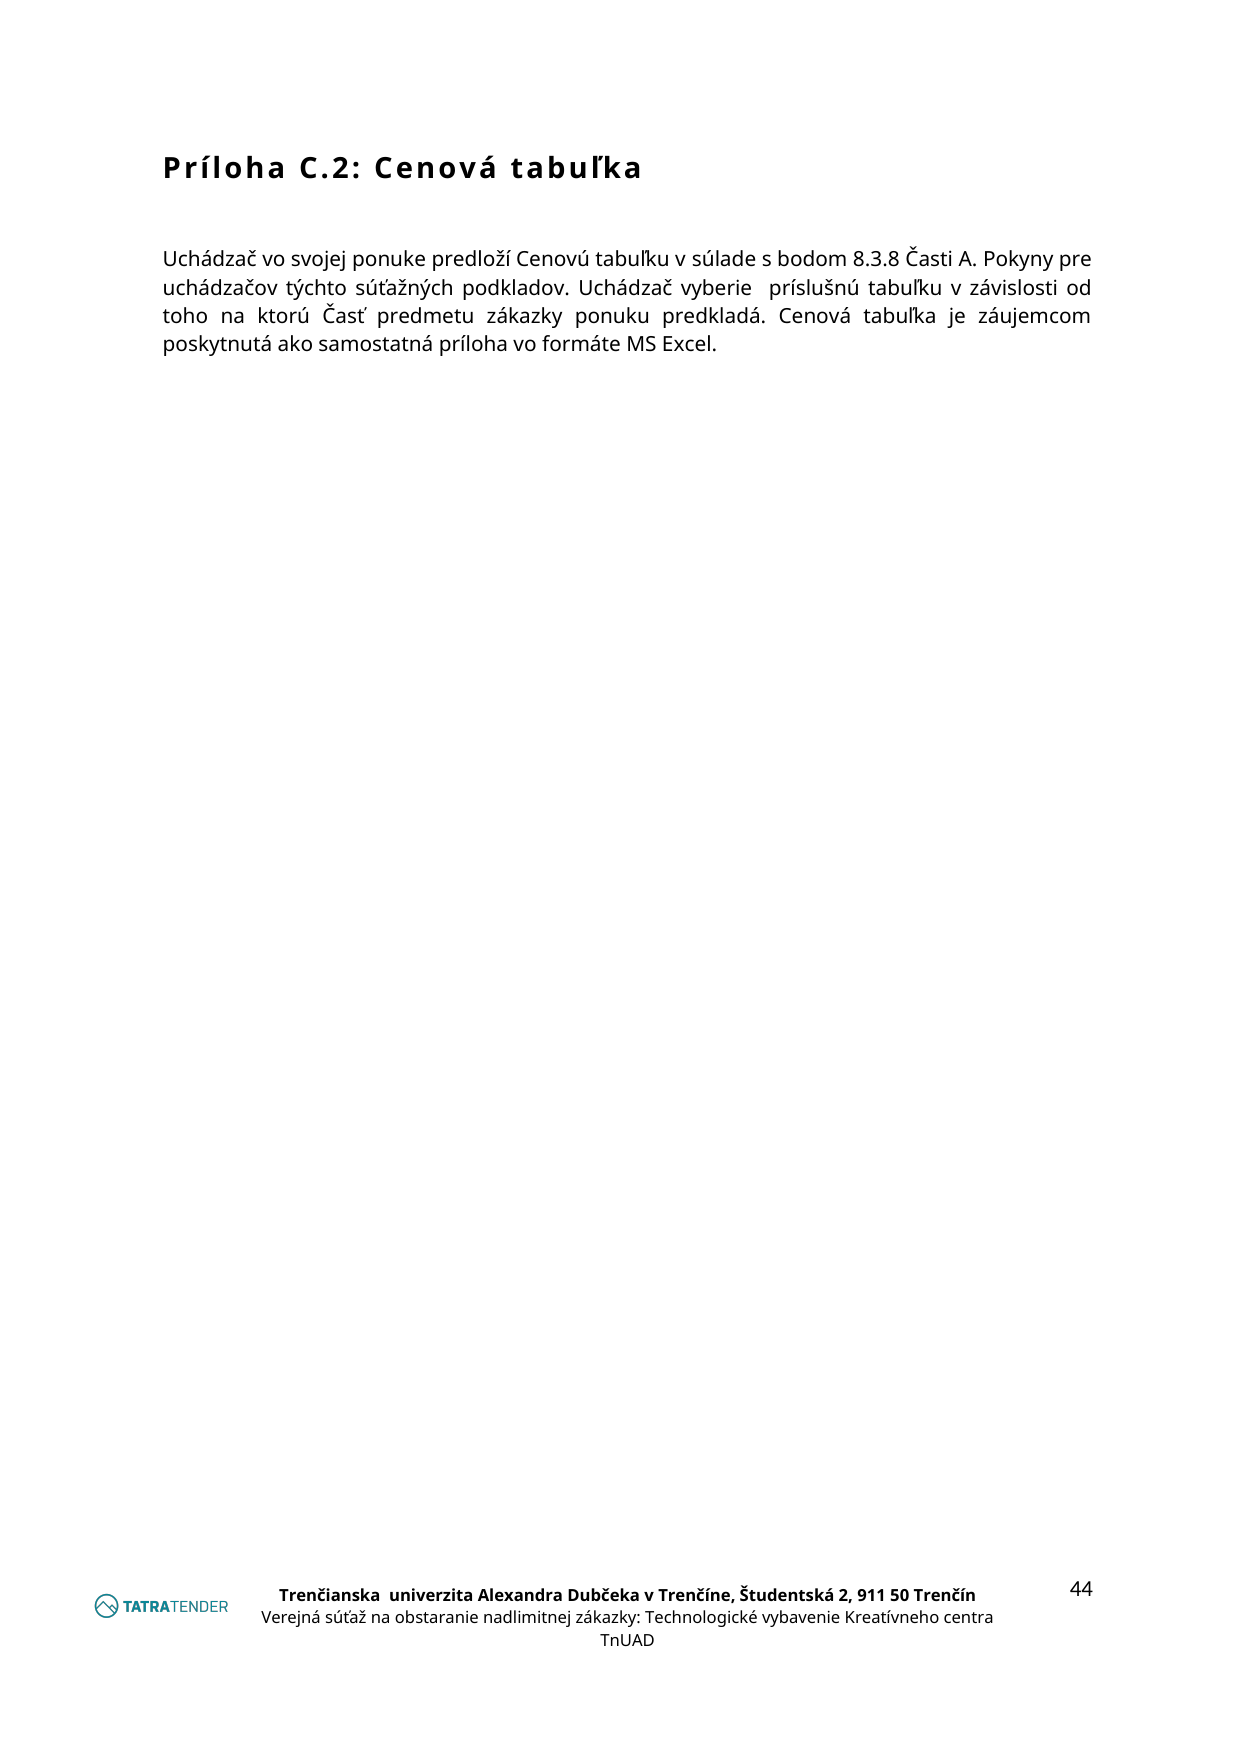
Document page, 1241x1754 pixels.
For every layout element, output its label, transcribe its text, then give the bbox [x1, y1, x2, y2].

picture [92, 1583, 239, 1627]
text Uchádzač vo svojej ponuke predloží Cenovú tabuľku v súlade s bodom 8.3.8 Časti A. Pokyny pre uchádzačov týchto súťažných podkladov. Uchádzač vyberie príslušnú tabuľku v závislosti od toho na ktorú Časť predmetu zákazky ponuku predkladá. Cenová tabuľka je záujemcom poskytnutá ako samostatná príloha vo formáte MS Excel. [162, 244, 1093, 358]
text Príloha C.2: Cenová tabuľka [162, 148, 1093, 187]
